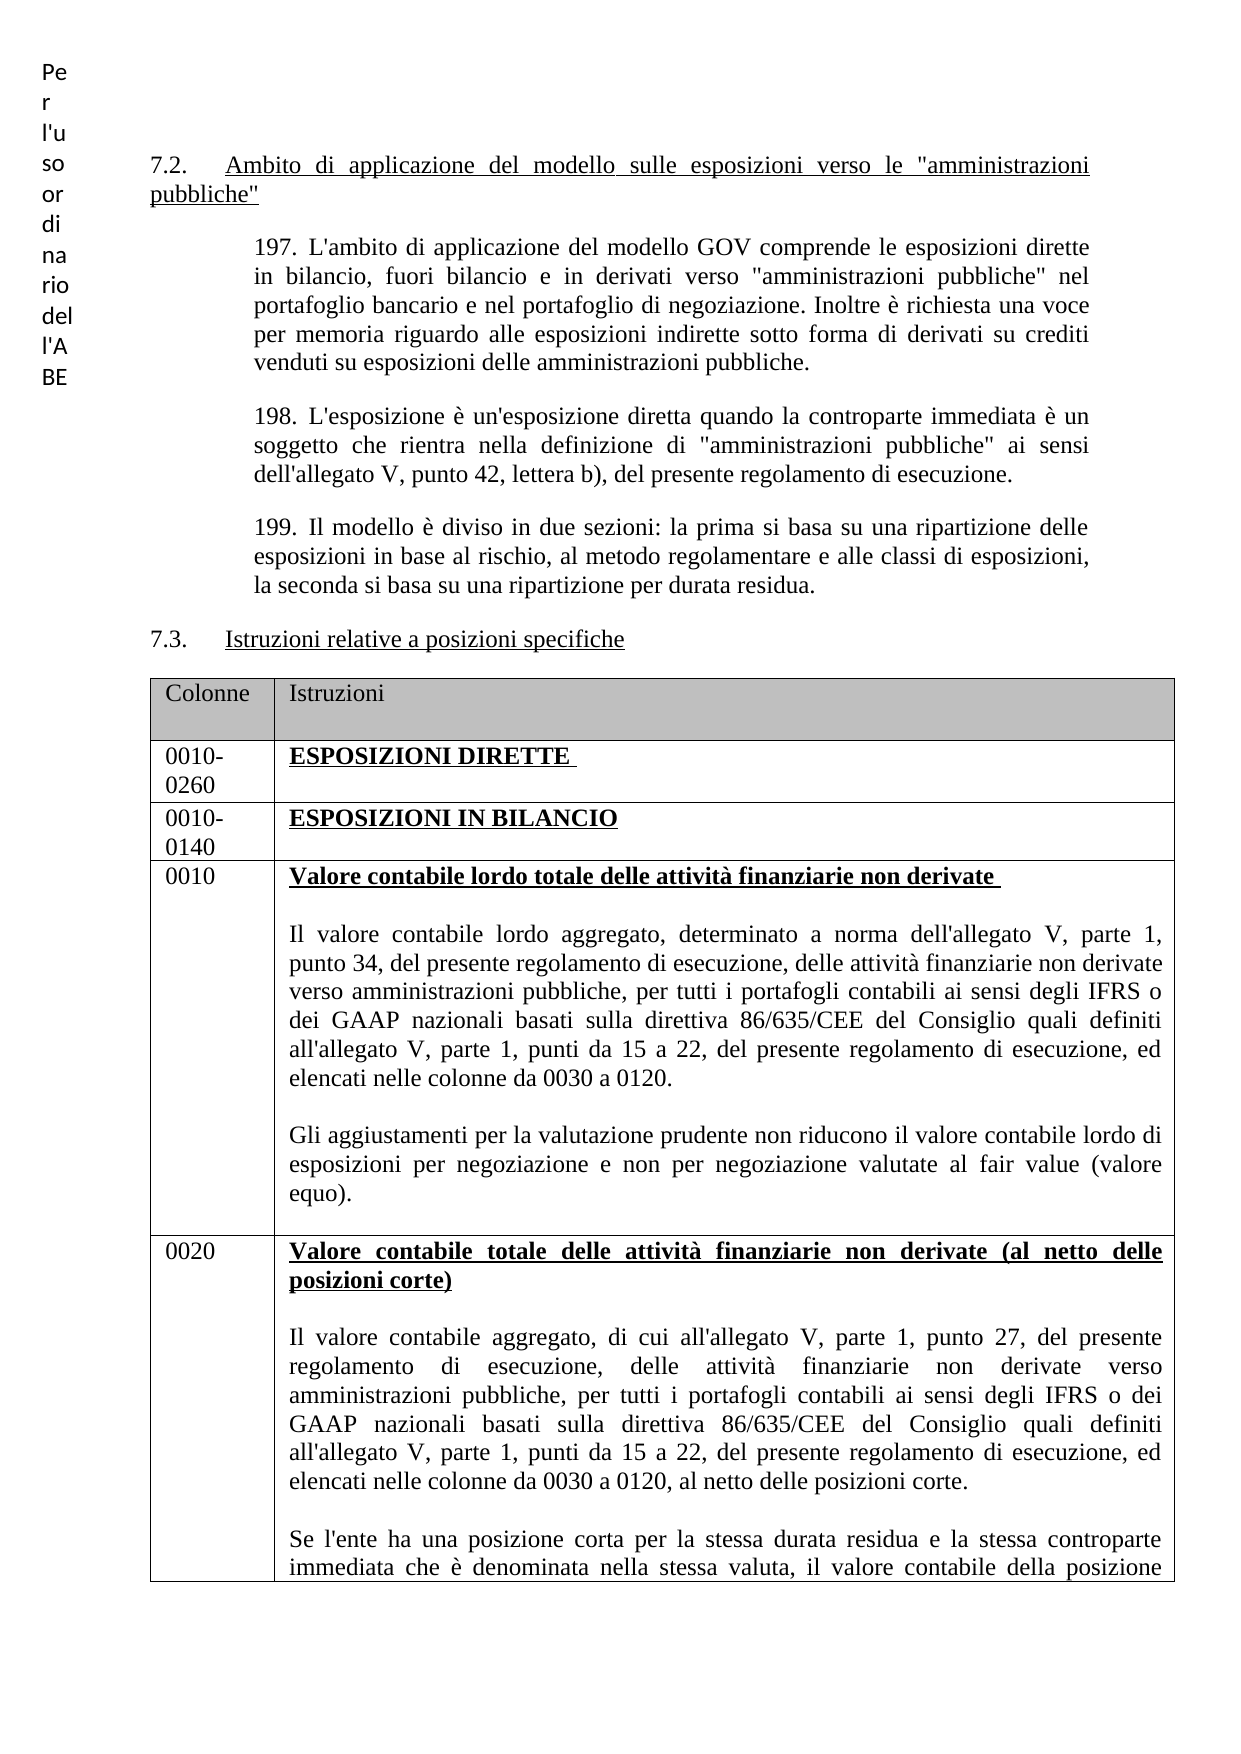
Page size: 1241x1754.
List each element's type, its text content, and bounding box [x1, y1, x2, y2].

table_header Istruzioni [275, 679, 1174, 740]
table_cell ESPOSIZIONI IN BILANCIO [275, 803, 1174, 860]
table_cell Valore contabile lordo totale delle attività finanziarie non derivate Il valore contabile lordo aggregato, determinato a norma dell'allegato V, parte 1, punto 34, del presente regolamento di esecuzione, delle attività finanziarie non derivate verso amministrazioni pubbliche, per tutti i portafogli contabili ai sensi degli IFRS o dei GAAP nazionali basati sulla direttiva 86/635/CEE del Consiglio quali definiti all'allegato V, parte 1, punti da 15 a 22, del presente regolamento di esecuzione, ed elencati nelle colonne da 0030 a 0120. Gli aggiustamenti per la valutazione prudente non riducono il valore contabile lordo di esposizioni per negoziazione e non per negoziazione valutate al fair value (valore equo). [275, 861, 1174, 1235]
table_cell 0010-0140 [151, 803, 274, 860]
table_cell 0020 [151, 1236, 274, 1581]
table_cell 0010 [151, 861, 274, 1235]
table_cell 0010-0260 [151, 741, 274, 802]
list 7.2. Ambito di applicazione del modello sulle esposizioni verso le "amministrazioni pubbliche" [150, 150, 1090, 207]
table_header Colonne [151, 679, 274, 740]
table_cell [275, 1236, 1174, 1581]
list 7.3. Istruzioni relative a posizioni specifiche [150, 624, 1090, 652]
table_cell ESPOSIZIONI DIRETTE [275, 741, 1174, 802]
